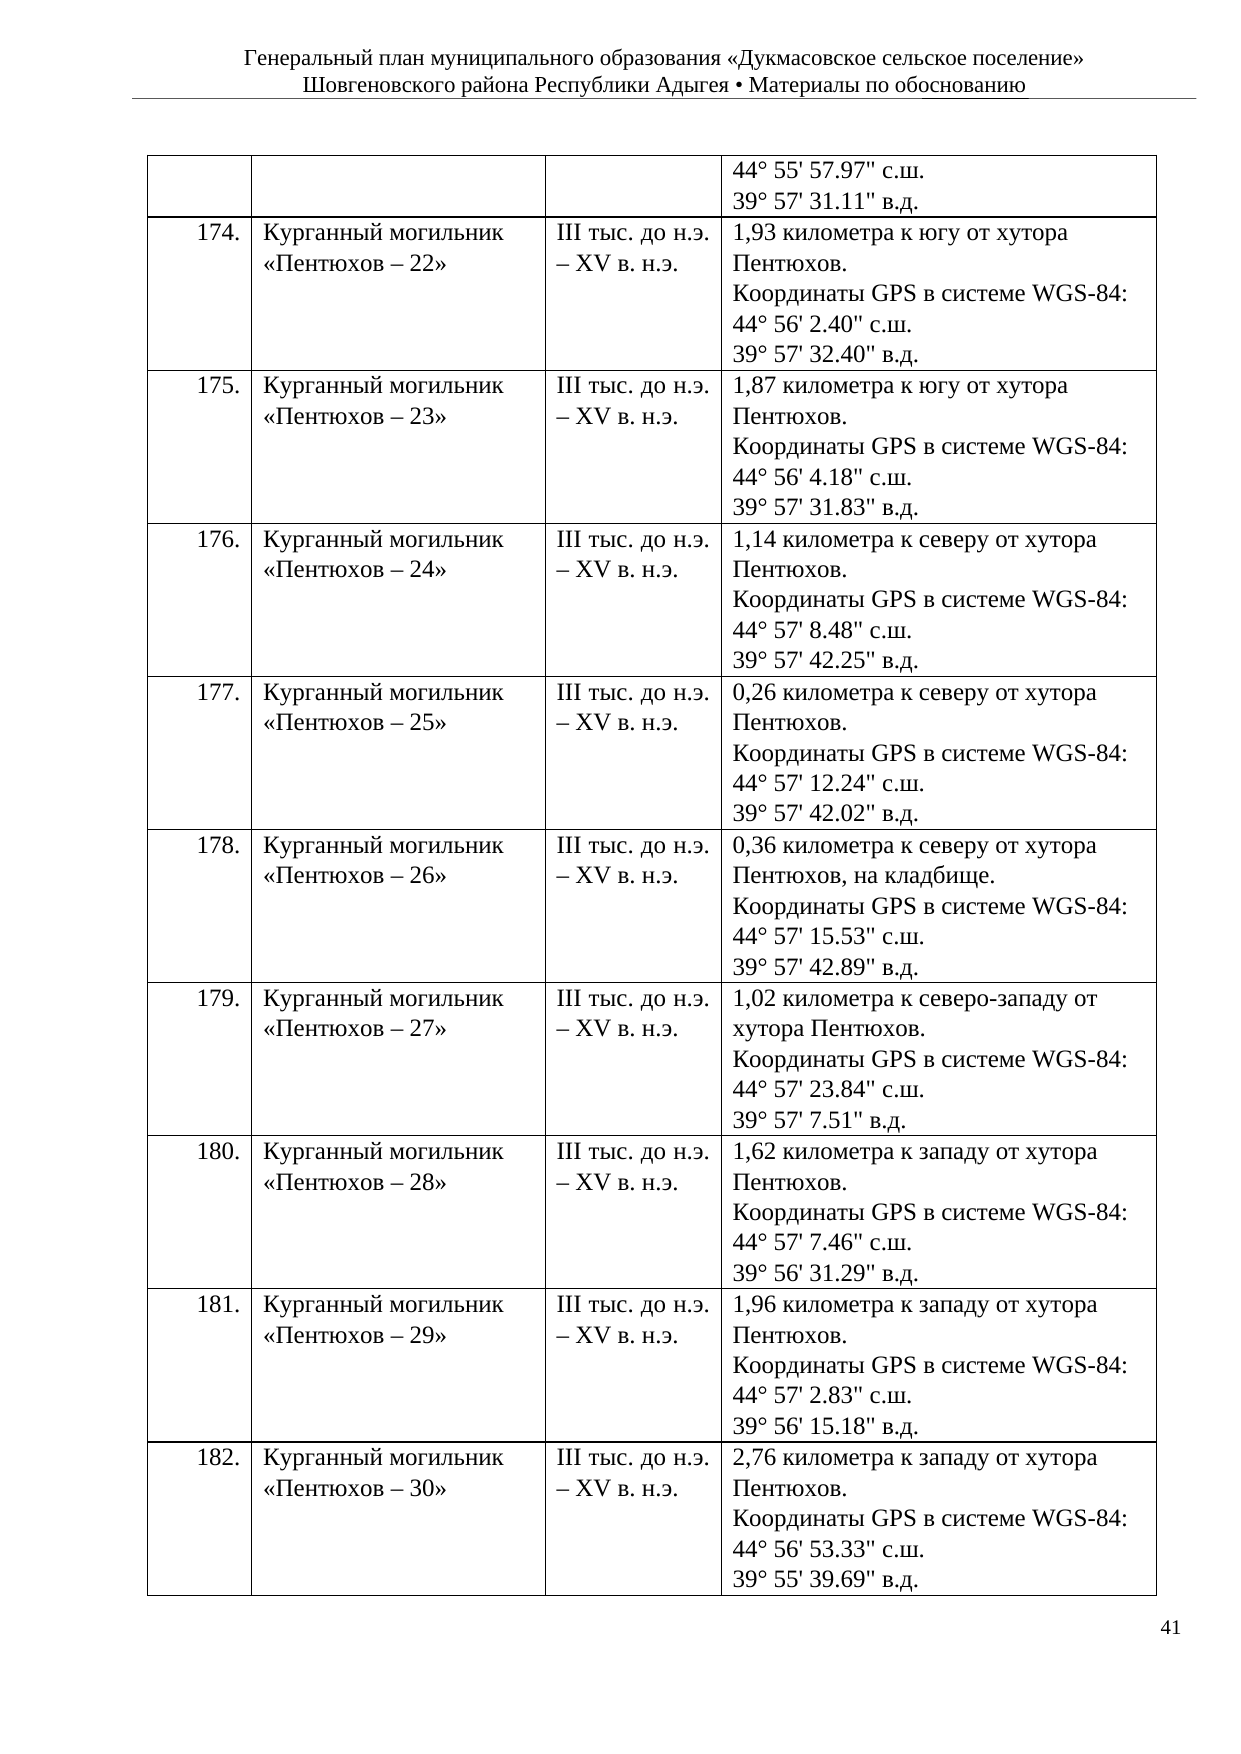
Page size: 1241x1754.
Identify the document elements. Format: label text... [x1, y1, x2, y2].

table_cell Курганный могильник «Пентюхов – 22» [252, 218, 545, 369]
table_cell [546, 1443, 721, 1594]
table_cell Курганный могильник «Пентюхов – 23» [252, 371, 545, 523]
table_cell [148, 1289, 251, 1441]
table_cell III тыс. до н.э. – XV в. н.э. [546, 1136, 721, 1288]
table_cell III тыс. до н.э. – XV в. н.э. [546, 830, 721, 982]
table_cell 0,36 километра к северу от хутора Пентюхов, на кладбище. Координаты GPS в системе WGS-84: 44° 57' 15.53" с.ш. 39° 57' 42.89" в.д. [722, 830, 1156, 982]
table_cell III тыс. до н.э. – XV в. н.э. [546, 371, 721, 523]
table_cell Курганный могильник «Пентюхов – 27» [252, 983, 545, 1135]
table_cell III тыс. до н.э. – XV в. н.э. [546, 218, 721, 369]
table_cell III тыс. до н.э. – XV в. н.э. [546, 983, 721, 1135]
table_cell Курганный могильник «Пентюхов – 30» [252, 1443, 545, 1594]
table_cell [546, 156, 721, 216]
table_cell III тыс. до н.э. – XV в. н.э. [546, 524, 721, 676]
table_cell Курганный могильник «Пентюхов – 25» [252, 677, 545, 829]
table_cell [148, 218, 251, 369]
table_cell [148, 830, 251, 982]
table_cell 0,26 километра к северу от хутора Пентюхов. Координаты GPS в системе WGS-84: 44° 57' 12.24" с.ш. 39° 57' 42.02" в.д. [722, 677, 1156, 829]
table_cell 1,02 километра к северо-западу от хутора Пентюхов. Координаты GPS в системе WGS-84: 44° 57' 23.84" с.ш. 39° 57' 7.51" в.д. [722, 983, 1156, 1135]
table_cell III тыс. до н.э. – XV в. н.э. [546, 677, 721, 829]
table_cell [148, 524, 251, 676]
table_cell Курганный могильник «Пентюхов – 29» [252, 1289, 545, 1441]
table_cell 2,76 километра к западу от хутора Пентюхов. Координаты GPS в системе WGS-84: 44° 56' 53.33" с.ш. 39° 55' 39.69" в.д. [722, 1443, 1156, 1594]
table_cell 1,14 километра к северу от хутора Пентюхов. Координаты GPS в системе WGS-84: 44° 57' 8.48" с.ш. 39° 57' 42.25" в.д. [722, 524, 1156, 676]
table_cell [722, 156, 1156, 216]
table_cell Курганный могильник «Пентюхов – 24» [252, 524, 545, 676]
table_cell [148, 371, 251, 523]
table_cell 1,62 километра к западу от хутора Пентюхов. Координаты GPS в системе WGS-84: 44° 57' 7.46" с.ш. 39° 56' 31.29" в.д. [722, 1136, 1156, 1288]
table_cell [148, 677, 251, 829]
table_cell III тыс. до н.э. – XV в. н.э. [546, 1289, 721, 1441]
table_cell 1,93 километра к югу от хутора Пентюхов. Координаты GPS в системе WGS-84: 44° 56' 2.40" с.ш. 39° 57' 32.40" в.д. [722, 218, 1156, 369]
table_cell [148, 1136, 251, 1288]
table_cell [148, 156, 251, 216]
table_cell Курганный могильник «Пентюхов – 26» [252, 830, 545, 982]
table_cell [252, 156, 545, 216]
table_cell Курганный могильник «Пентюхов – 28» [252, 1136, 545, 1288]
table_cell 1,87 километра к югу от хутора Пентюхов. Координаты GPS в системе WGS-84: 44° 56' 4.18" с.ш. 39° 57' 31.83" в.д. [722, 371, 1156, 523]
table_cell [148, 983, 251, 1135]
table_cell 1,96 километра к западу от хутора Пентюхов. Координаты GPS в системе WGS-84: 44° 57' 2.83" с.ш. 39° 56' 15.18" в.д. [722, 1289, 1156, 1441]
table_cell [148, 1443, 251, 1594]
